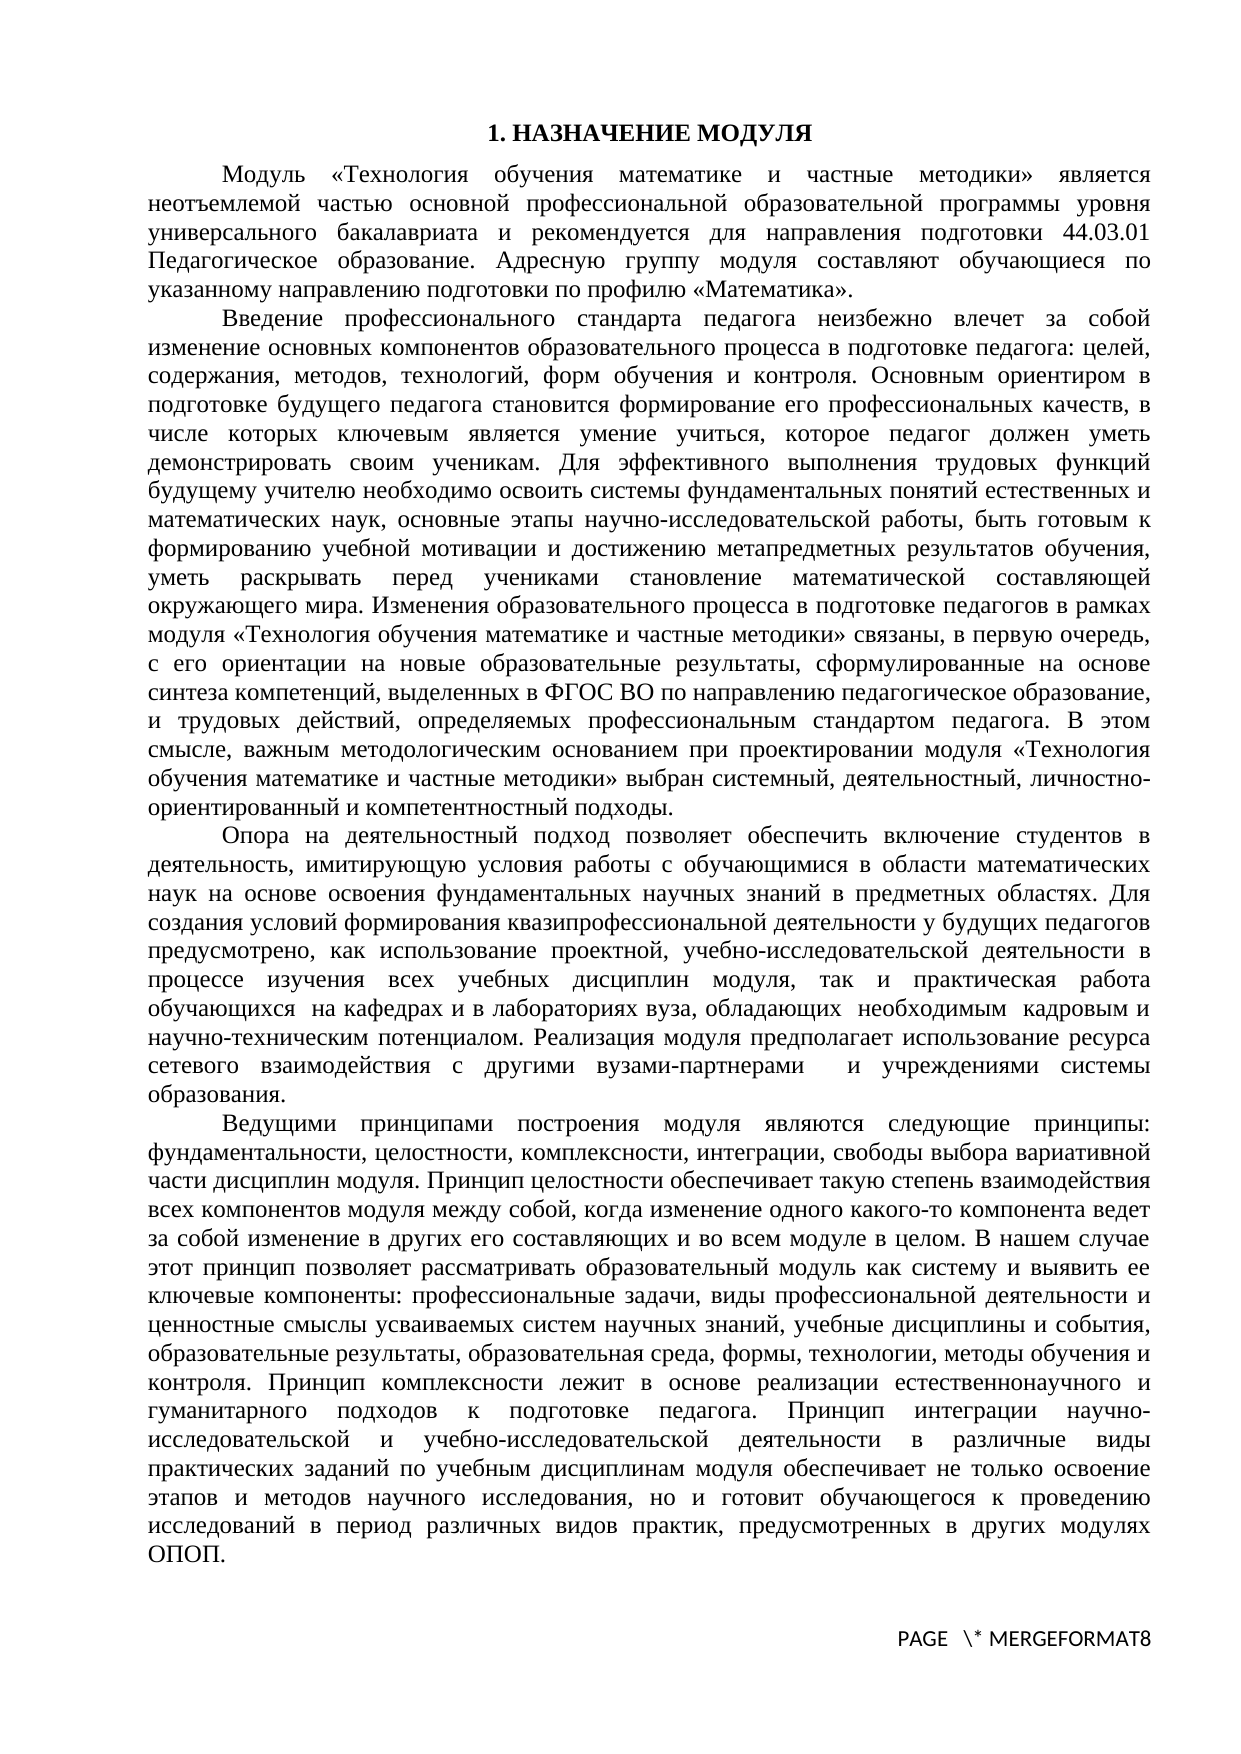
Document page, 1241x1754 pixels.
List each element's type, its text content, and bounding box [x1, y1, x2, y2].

text 1. назначение модуля [148, 118, 1152, 147]
text Введение профессионального стандарта педагога неизбежно влечет за собой изменение основных компонентов образовательного процесса в подготовке педагога: целей, содержания, методов, технологий, форм обучения и контроля. Основным ориентиром в подготовке будущего педагога становится формирование его профессиональных качеств, в числе которых ключевым является умение учиться, которое педагог должен уметь демонстрировать своим ученикам. Для эффективного выполнения трудовых функций будущему учителю необходимо освоить системы фундаментальных понятий естественных и математических наук, основные этапы научно-исследовательской работы, быть готовым к формированию учебной мотивации и достижению метапредметных результатов обучения, уметь раскрывать перед учениками становление математической составляющей окружающего мира. Изменения образовательного процесса в подготовке педагогов в рамках модуля «Технология обучения математике и частные методики» связаны, в первую очередь, с его ориентации на новые образовательные результаты, сформулированные на основе синтеза компетенций, выделенных в ФГОС ВО по направлению педагогическое образование, и трудовых действий, определяемых профессиональным стандартом педагога. В этом смысле, важным методологическим основанием при проектировании модуля «Технология обучения математике и частные методики» выбран системный, деятельностный, личностно-ориентированный и компетентностный подходы. [148, 303, 1152, 821]
text Ведущими принципами построения модуля являются следующие принципы: фундаментальности, целостности, комплексности, интеграции, свободы выбора вариативной части дисциплин модуля. Принцип целостности обеспечивает такую степень взаимодействия всех компонентов модуля между собой, когда изменение одного какого-то компонента ведет за собой изменение в других его составляющих и во всем модуле в целом. В нашем случае этот принцип позволяет рассматривать образовательный модуль как систему и выявить ее ключевые компоненты: профессиональные задачи, виды профессиональной деятельности и ценностные смыслы усваиваемых систем научных знаний, учебные дисциплины и события, образовательные результаты, образовательная среда, формы, технологии, методы обучения и контроля. Принцип комплексности лежит в основе реализации естественнонаучного и гуманитарного подходов к подготовке педагога. Принцип интеграции научно-исследовательской и учебно-исследовательской деятельности в различные виды практических заданий по учебным дисциплинам модуля обеспечивает не только освоение этапов и методов научного исследования, но и готовит обучающегося к проведению исследований в период различных видов практик, предусмотренных в других модулях ОПОП. [148, 1108, 1152, 1568]
text Опора на деятельностный подход позволяет обеспечить включение студентов в деятельность, имитирующую условия работы с обучающимися в области математических наук на основе освоения фундаментальных научных знаний в предметных областях. Для создания условий формирования квазипрофессиональной деятельности у будущих педагогов предусмотрено, как использование проектной, учебно-исследовательской деятельности в процессе изучения всех учебных дисциплин модуля, так и практическая работа обучающихся на кафедрах и в лабораториях вуза, обладающих необходимым кадровым и научно-техническим потенциалом. Реализация модуля предполагает использование ресурса сетевого взаимодействия с другими вузами-партнерами и учреждениями системы образования. [148, 821, 1152, 1108]
text Модуль «Технология обучения математике и частные методики» является неотъемлемой частью основной профессиональной образовательной программы уровня универсального бакалавриата и рекомендуется для направления подготовки 44.03.01 Педагогическое образование. Адресную группу модуля составляют обучающиеся по указанному направлению подготовки по профилю «Математика». [148, 159, 1152, 303]
